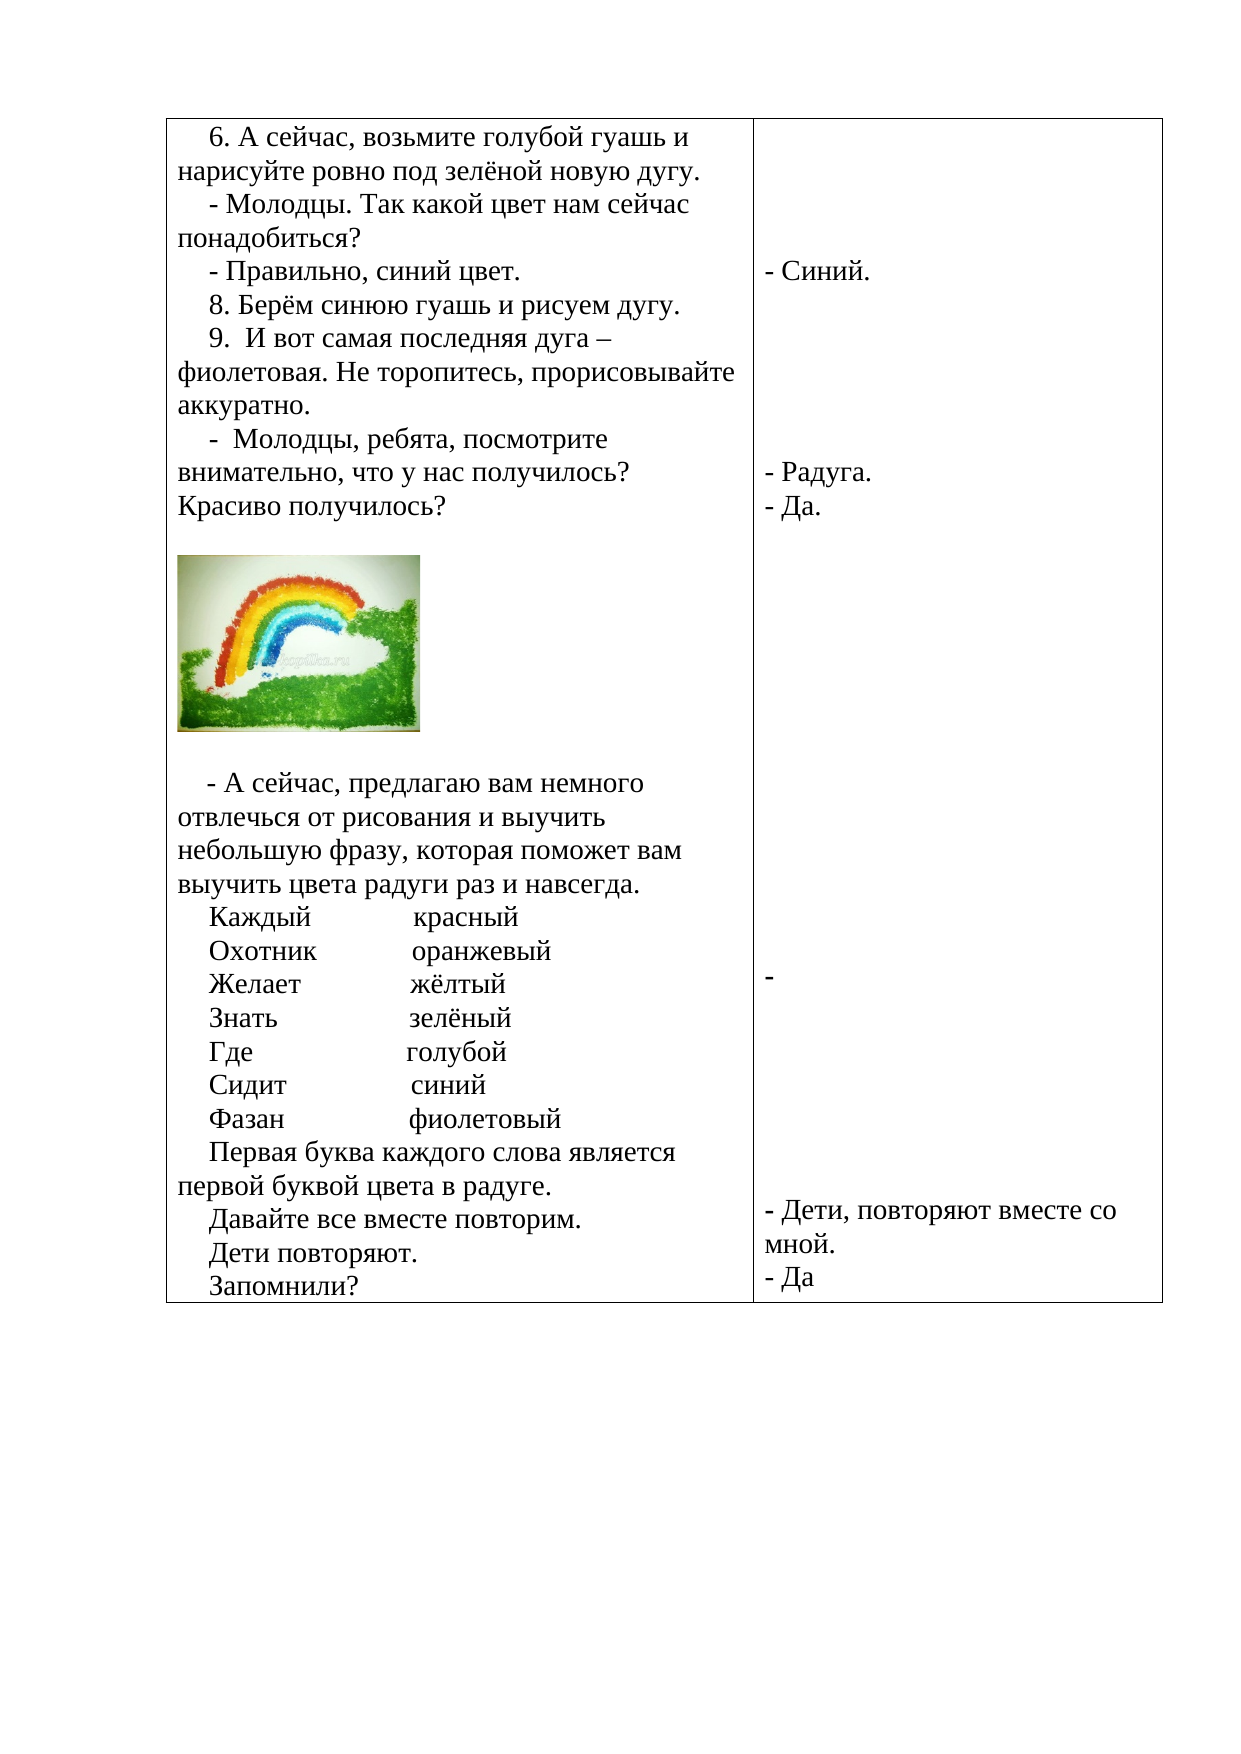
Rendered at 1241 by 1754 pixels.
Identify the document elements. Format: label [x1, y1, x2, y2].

table_cell [754, 119, 1162, 1302]
table_cell [167, 119, 753, 1302]
picture [177, 555, 421, 732]
